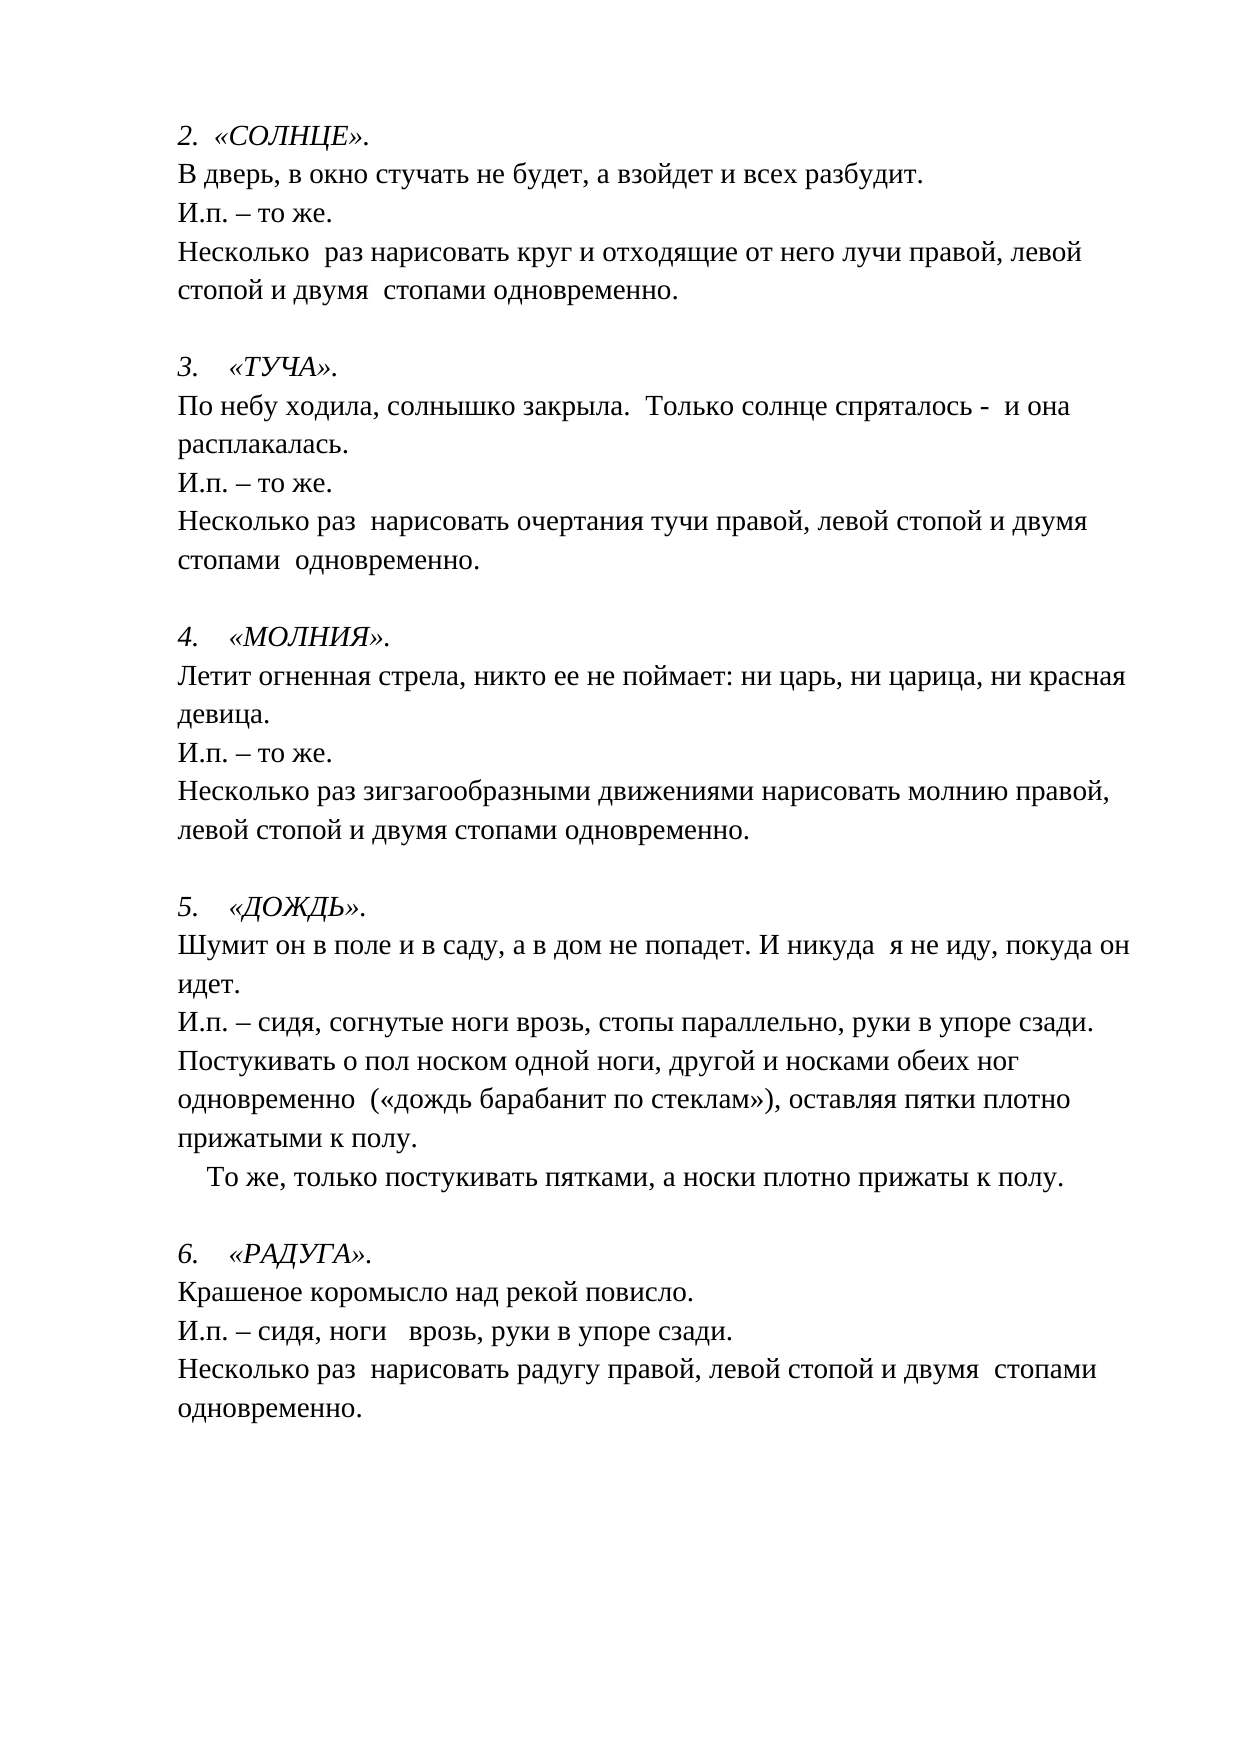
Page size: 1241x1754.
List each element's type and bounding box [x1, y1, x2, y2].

text [177, 118, 1152, 1456]
